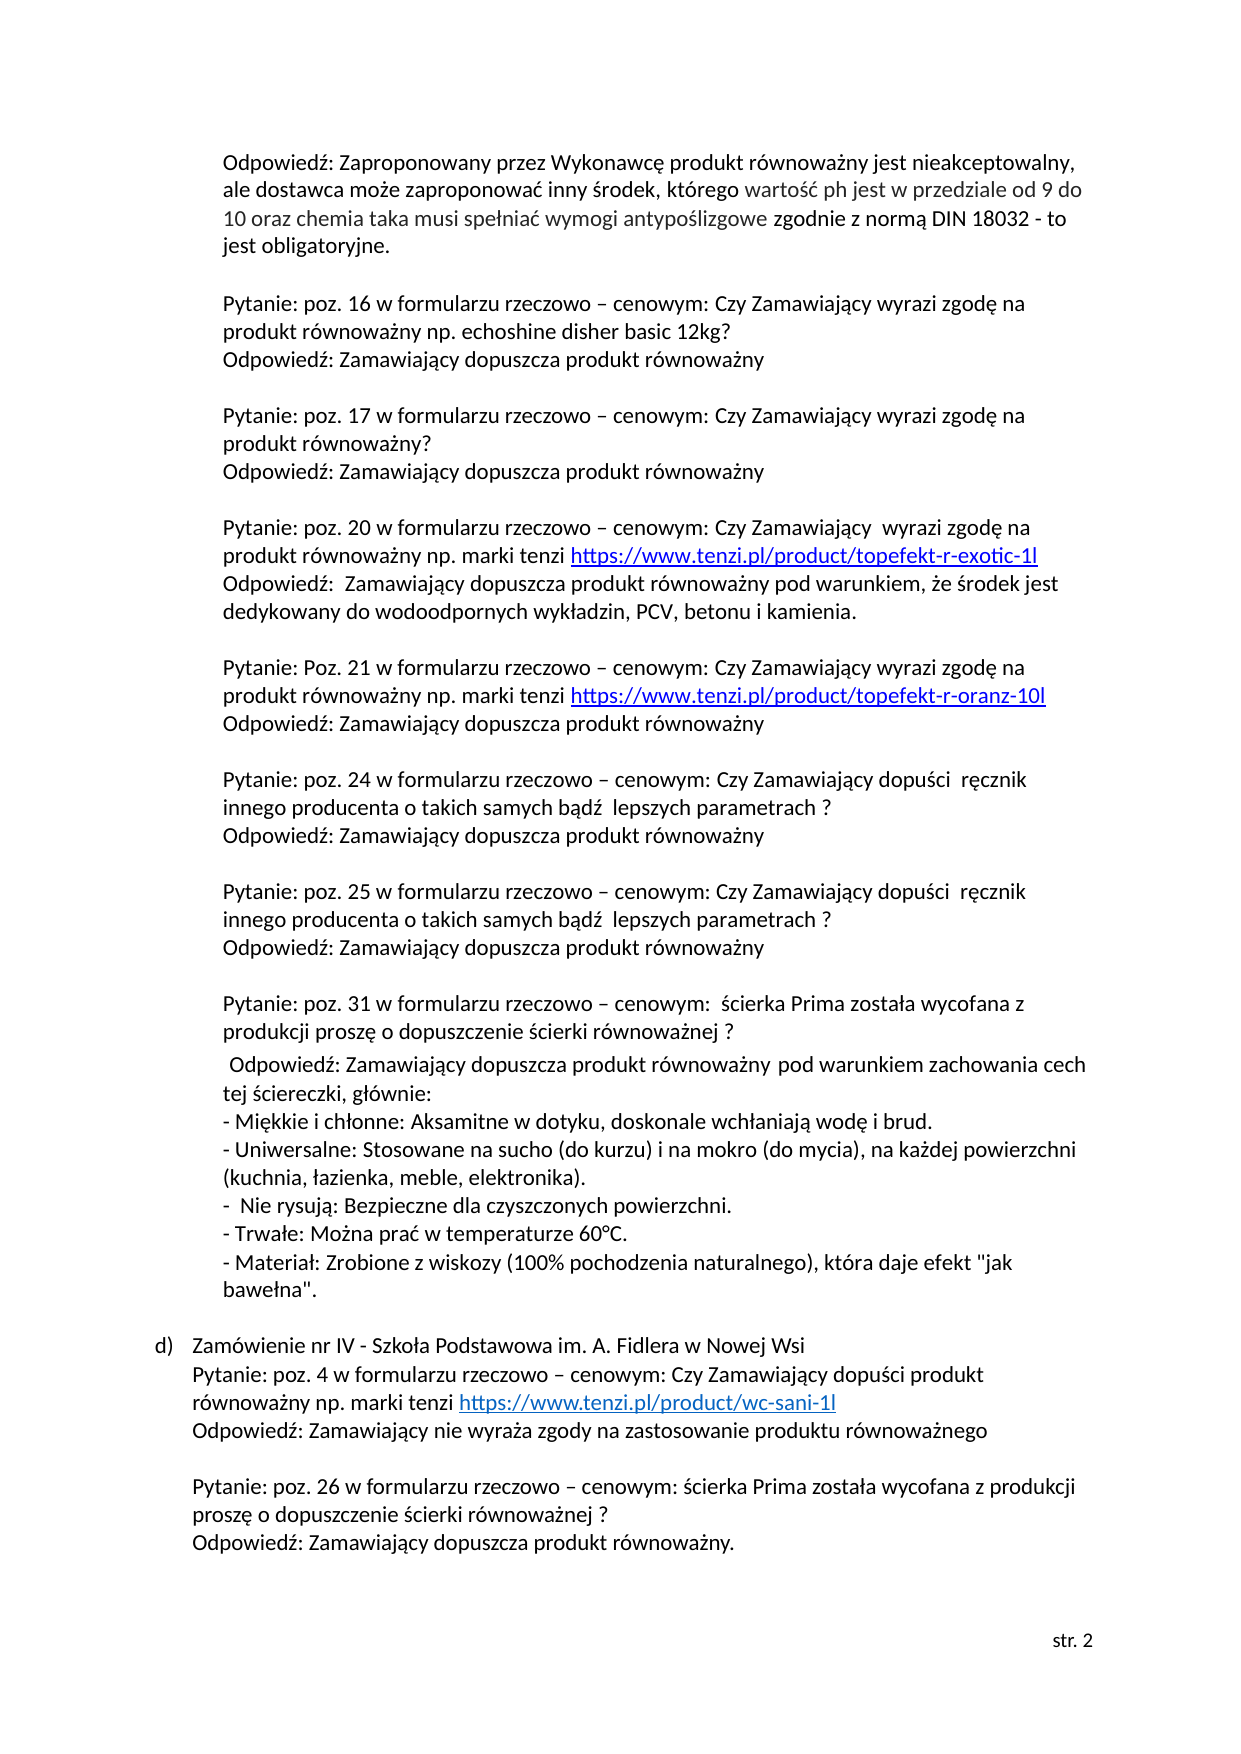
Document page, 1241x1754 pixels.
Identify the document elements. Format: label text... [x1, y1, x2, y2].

text Odpowiedź: Zamawiający dopuszcza produkt równoważny [223, 457, 1093, 485]
text Pytanie: poz. 25 w formularzu rzeczowo – cenowym: Czy Zamawiający dopuści ręcznik innego producenta o takich samych bądź lepszych parametrach ? [223, 877, 1093, 933]
text - Miękkie i chłonne: Aksamitne w dotyku, doskonale wchłaniają wodę i brud. [223, 1107, 1093, 1136]
list Pytanie: poz. 26 w formularzu rzeczowo – cenowym: ścierka Prima została wycofana z produkcji proszę o dopuszczenie ścierki równoważnej ? [192, 1472, 1093, 1528]
text - Trwałe: Można prać w temperaturze 60°C. [223, 1219, 1093, 1248]
text Pytanie: poz. 20 w formularzu rzeczowo – cenowym: Czy Zamawiający wyrazi zgodę na produkt równoważny np. marki tenzi https://www.tenzi.pl/product/topefekt-r-exotic-1l [223, 513, 1093, 569]
list Odpowiedź: Zamawiający nie wyraża zgody na zastosowanie produktu równoważnego [192, 1416, 1093, 1472]
list Zamówienie nr IV - Szkoła Podstawowa im. A. Fidlera w Nowej Wsi Pytanie: poz. 4 w formularzu rzeczowo – cenowym: Czy Zamawiający dopuści produkt równoważny np. marki tenzi https://www.tenzi.pl/product/wc-sani-1l [154, 1332, 1093, 1416]
text - Uniwersalne: Stosowane na sucho (do kurzu) i na mokro (do mycia), na każdej powierzchni (kuchnia, łazienka, meble, elektronika). [223, 1136, 1093, 1192]
text Odpowiedź: Zamawiający dopuszcza produkt równoważny [223, 933, 1093, 961]
text Pytanie: poz. 16 w formularzu rzeczowo – cenowym: Czy Zamawiający wyrazi zgodę na produkt równoważny np. echoshine disher basic 12kg? [223, 289, 1093, 345]
text - Materiał: Zrobione z wiskozy (100% pochodzenia naturalnego), która daje efekt "jak bawełna". [223, 1248, 1093, 1304]
text Odpowiedź: Zamawiający dopuszcza produkt równoważny pod warunkiem, że środek jest dedykowany do wodoodpornych wykładzin, PCV, betonu i kamienia. [223, 569, 1093, 625]
text Pytanie: poz. 17 w formularzu rzeczowo – cenowym: Czy Zamawiający wyrazi zgodę na produkt równoważny? [223, 373, 1093, 457]
text Pytanie: poz. 31 w formularzu rzeczowo – cenowym: ścierka Prima została wycofana z produkcji proszę o dopuszczenie ścierki równoważnej ? [223, 989, 1093, 1045]
text Pytanie: Poz. 21 w formularzu rzeczowo – cenowym: Czy Zamawiający wyrazi zgodę na produkt równoważny np. marki tenzi https://www.tenzi.pl/product/topefekt-r-oranz-10l [223, 653, 1093, 709]
text - Nie rysują: Bezpieczne dla czyszczonych powierzchni. [223, 1192, 1093, 1219]
list Odpowiedź: Zamawiający dopuszcza produkt równoważny. [192, 1528, 1093, 1556]
text Odpowiedź: Zamawiający dopuszcza produkt równoważny pod warunkiem zachowania cech tej ściereczki, głównie: [223, 1045, 1093, 1107]
text Pytanie: poz. 24 w formularzu rzeczowo – cenowym: Czy Zamawiający dopuści ręcznik innego producenta o takich samych bądź lepszych parametrach ? [223, 765, 1093, 821]
text Odpowiedź: Zamawiający dopuszcza produkt równoważny [223, 345, 1093, 373]
text Odpowiedź: Zaproponowany przez Wykonawcę produkt równoważny jest nieakceptowalny, ale dostawca może zaproponować inny środek, którego wartość ph jest w przedziale od 9 do 10 oraz chemia taka musi spełniać wymogi antypoślizgowe zgodnie z normą DIN 18032 - to jest obligatoryjne. [223, 148, 1093, 260]
text Odpowiedź: Zamawiający dopuszcza produkt równoważny [223, 821, 1093, 849]
text Odpowiedź: Zamawiający dopuszcza produkt równoważny [223, 709, 1093, 737]
